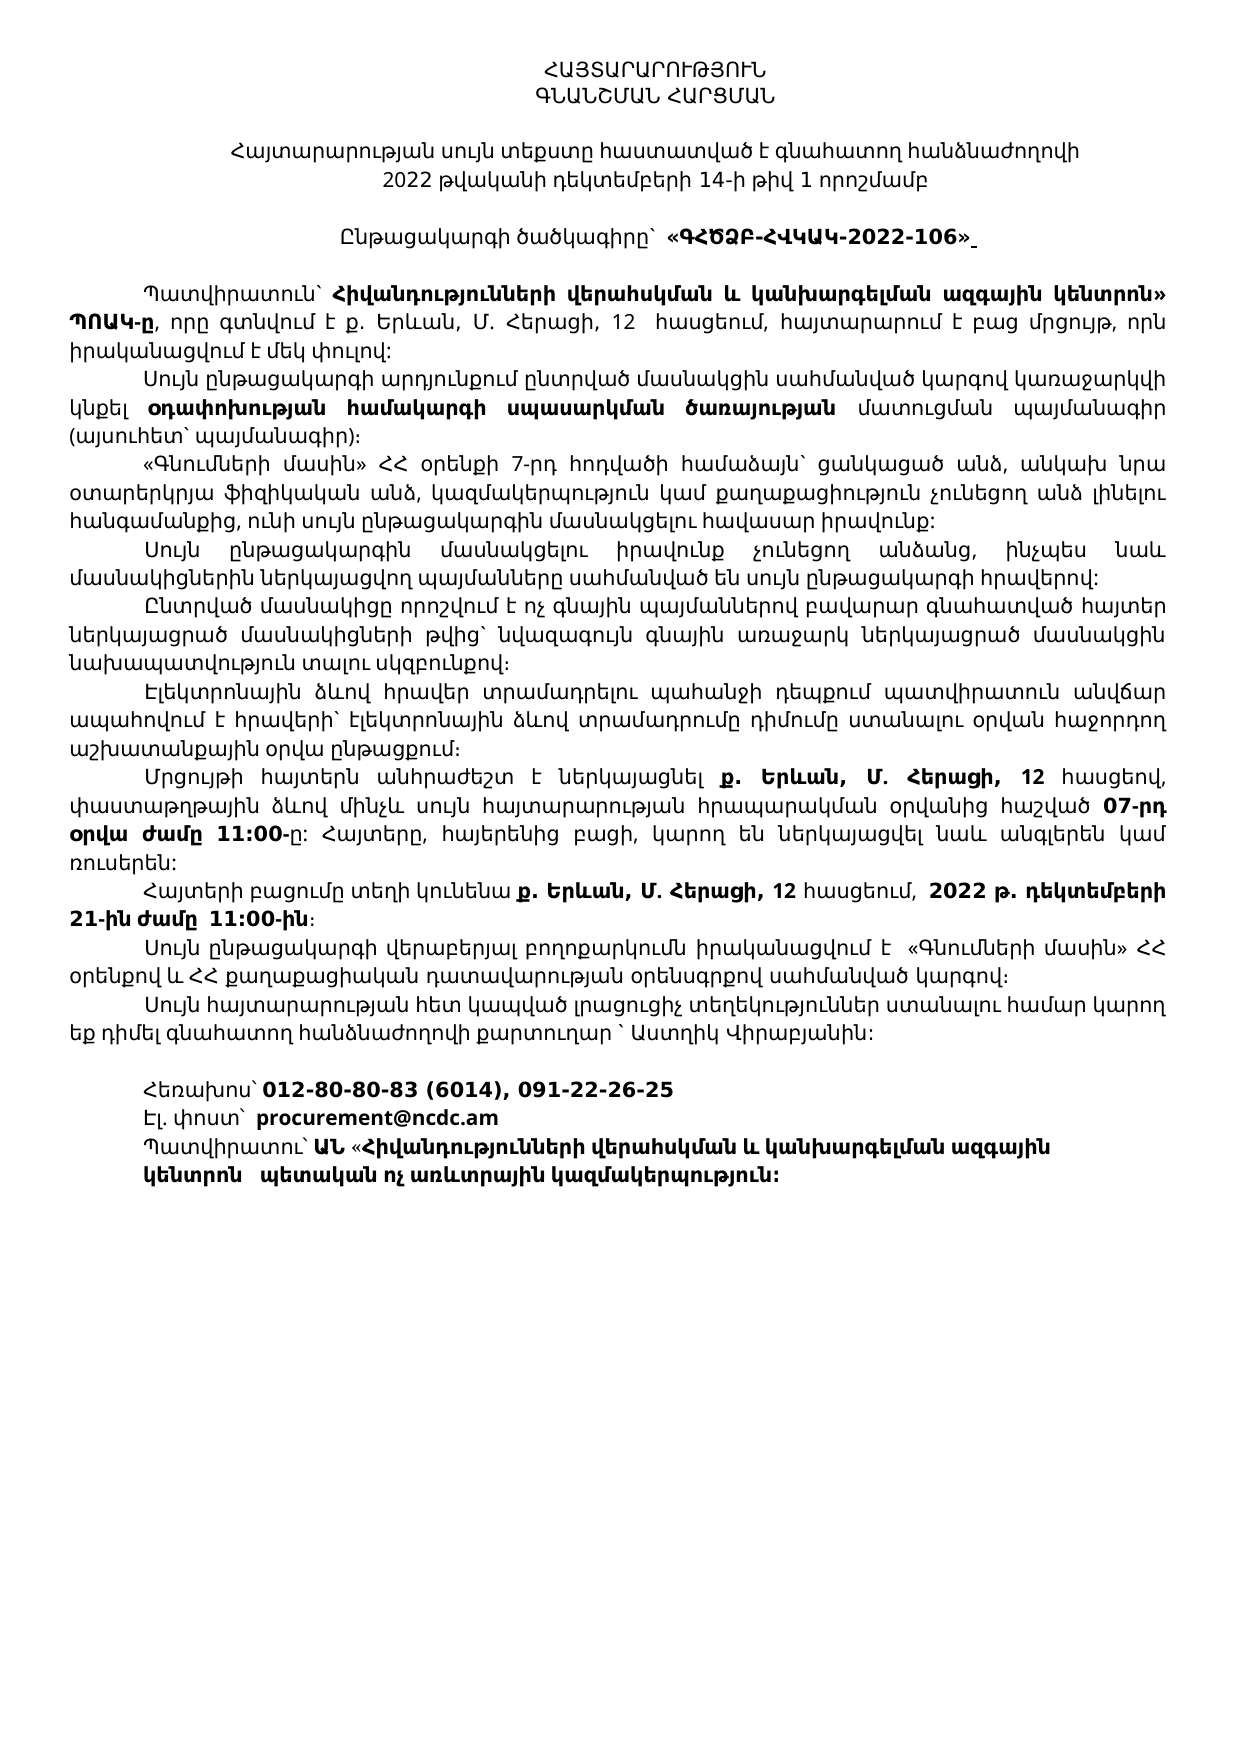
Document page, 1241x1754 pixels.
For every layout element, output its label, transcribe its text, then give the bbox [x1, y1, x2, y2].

text Էլեկտրոնային ձևով հրավեր տրամադրելու պահանջի դեպքում պատվիրատուն անվճար ապահովում է հրավերի` էլեկտրոնային ձևով տրամադրումը դիմումը ստանալու օրվան հաջորդող աշխատանքային օրվա ընթացքում։ [69, 677, 1167, 762]
text ԳՆԱՆՇՄԱՆ ՀԱՐՑՄԱՆ [69, 84, 1167, 108]
text Սույն ընթացակարգին մասնակցելու իրավունք չունեցող անձանց, ինչպես նաև մասնակիցներին ներկայացվող պայմանները սահմանված են սույն ընթացակարգի հրավերով: [69, 535, 1167, 592]
text Սույն ընթացակարգի վերաբերյալ բողոքարկումն իրականացվում է «Գնումների մասին» ՀՀ օրենքով և ՀՀ քաղաքացիական դատավարության օրենսգրքով սահմանված կարգով։ [69, 933, 1167, 990]
text Հայտերի բացումը տեղի կունենա ք. Երևան, Մ. Հերացի, 12 հասցեում, 2022 թ. դեկտեմբերի 21-ին ժամը 11:00-ին։ [69, 876, 1167, 933]
text Էլ. փոստ՝ procurement@ncdc.am [143, 1103, 1167, 1132]
text Մրցույթի հայտերն անհրաժեշտ է ներկայացնել ք. Երևան, Մ. Հերացի, 12 հասցեով, փաստաթղթային ձևով մինչև սույն հայտարարության հրապարակման օրվանից հաշված 07-րդ օրվա ժամը 11:00-ը: Հայտերը, հայերենից բացի, կարող են ներկայացվել նաև անգլերեն կամ ռուսերեն: [69, 762, 1167, 876]
text Հայտարարության սույն տեքստը հաստատված է գնահատող հանձնաժողովի [69, 137, 1167, 165]
text «Գնումների մասին» ՀՀ օրենքի 7-րդ հոդվածի համաձայն` ցանկացած անձ, անկախ նրա օտարերկրյա ֆիզիկական անձ, կազմակերպություն կամ քաղաքացիություն չունեցող անձ լինելու հանգամանքից, ունի սույն ընթացակարգին մասնակցելու հավասար իրավունք: [69, 449, 1167, 535]
text 2022 թվականի դեկտեմբերի 14-ի թիվ 1 որոշմամբ [69, 165, 1167, 193]
text Պատվիրատուն` Հիվանդությունների վերահսկման և կանխարգելման ազգային կենտրոն» ՊՈԱԿ-ը, որը գտնվում է ք. Երևան, Մ. Հերացի, 12 հասցեում, հայտարարում է բաց մրցույթ, որն իրականացվում է մեկ փուլով: [69, 279, 1167, 364]
text Ընտրված մասնակիցը որոշվում է ոչ գնային պայմաններով բավարար գնահատված հայտեր ներկայացրած մասնակիցների թվից` նվազագույն գնային առաջարկ ներկայացրած մասնակցին նախապատվություն տալու սկզբունքով։ [69, 592, 1167, 677]
text Սույն հայտարարության հետ կապված լրացուցիչ տեղեկություններ ստանալու համար կարող եք դիմել գնահատող հանձնաժողովի քարտուղար ` Աստղիկ Վիրաբյանին: [69, 990, 1167, 1075]
text Հեռախոս՝ 012-80-80-83 (6014), 091-22-26-25 [143, 1075, 1167, 1103]
text Սույն ընթացակարգի արդյունքում ընտրված մասնակցին սահմանված կարգով կառաջարկվի կնքել օդափոխության համակարգի սպասարկման ծառայության մատուցման պայմանագիր (այսուհետ` պայմանագիր)։ [69, 364, 1167, 449]
text Ընթացակարգի ծածկագիրը` «ԳՀԾՁԲ-ՀՎԿԱԿ-2022-106» [69, 222, 1167, 250]
text ՀԱՅՏԱՐԱՐՈՒԹՅՈՒՆ [69, 56, 1167, 84]
text Պատվիրատու՝ ԱՆ Հիվանդությունների վերահսկման և կանխարգելման ազգային կենտրոն պետական ոչ առևտրային կազմակերպություն։ [143, 1132, 1167, 1189]
